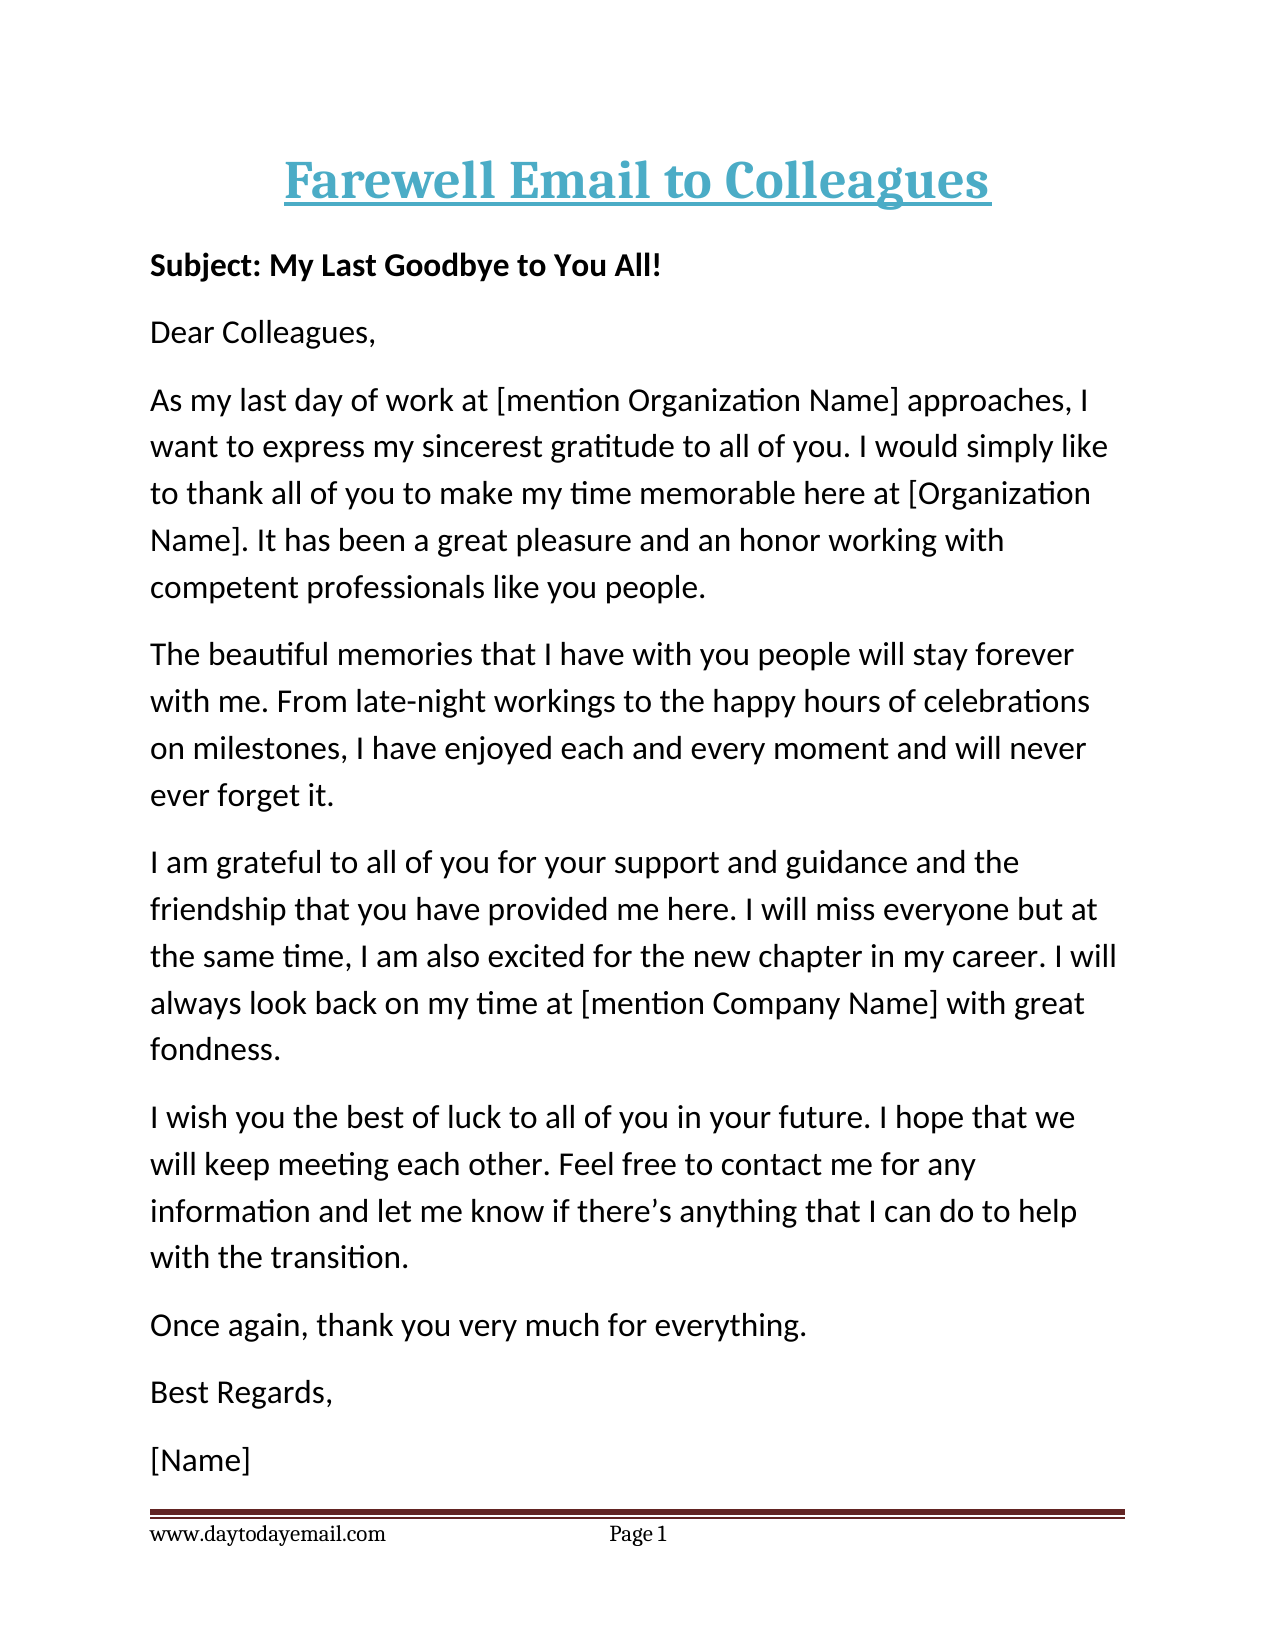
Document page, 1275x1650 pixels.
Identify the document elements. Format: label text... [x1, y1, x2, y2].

text I am grateful to all of you for your support and guidance and the friendship that you have provided me here. I will miss everyone but at the same time, I am also excited for the new chapter in my career. I will always look back on my time at [mention Company Name] with great fondness. [150, 841, 1125, 1069]
text The beautiful memories that I have with you people will stay forever with me. From late-night workings to the happy hours of celebrations on milestones, I have enjoyed each and every moment and will never ever forget it. [150, 633, 1125, 814]
text Dear Colleagues, [150, 311, 1125, 352]
text Once again, thank you very much for everything. [150, 1304, 1125, 1345]
text I wish you the best of luck to all of you in your future. I hope that we will keep meeting each other. Feel free to contact me for any information and let me know if there’s anything that I can do to help with the transition. [150, 1096, 1125, 1277]
title Farewell Email to Colleagues [150, 150, 1125, 212]
text Subject: My Last Goodbye to You All! [150, 243, 1125, 284]
text [Name] [150, 1439, 1125, 1480]
text Best Regards, [150, 1372, 1125, 1412]
text As my last day of work at [mention Organization Name] approaches, I want to express my sincerest gratitude to all of you. I would simply like to thank all of you to make my time memorable here at [Organization Name]. It has been a great pleasure and an honor working with competent professionals like you people. [150, 379, 1125, 607]
